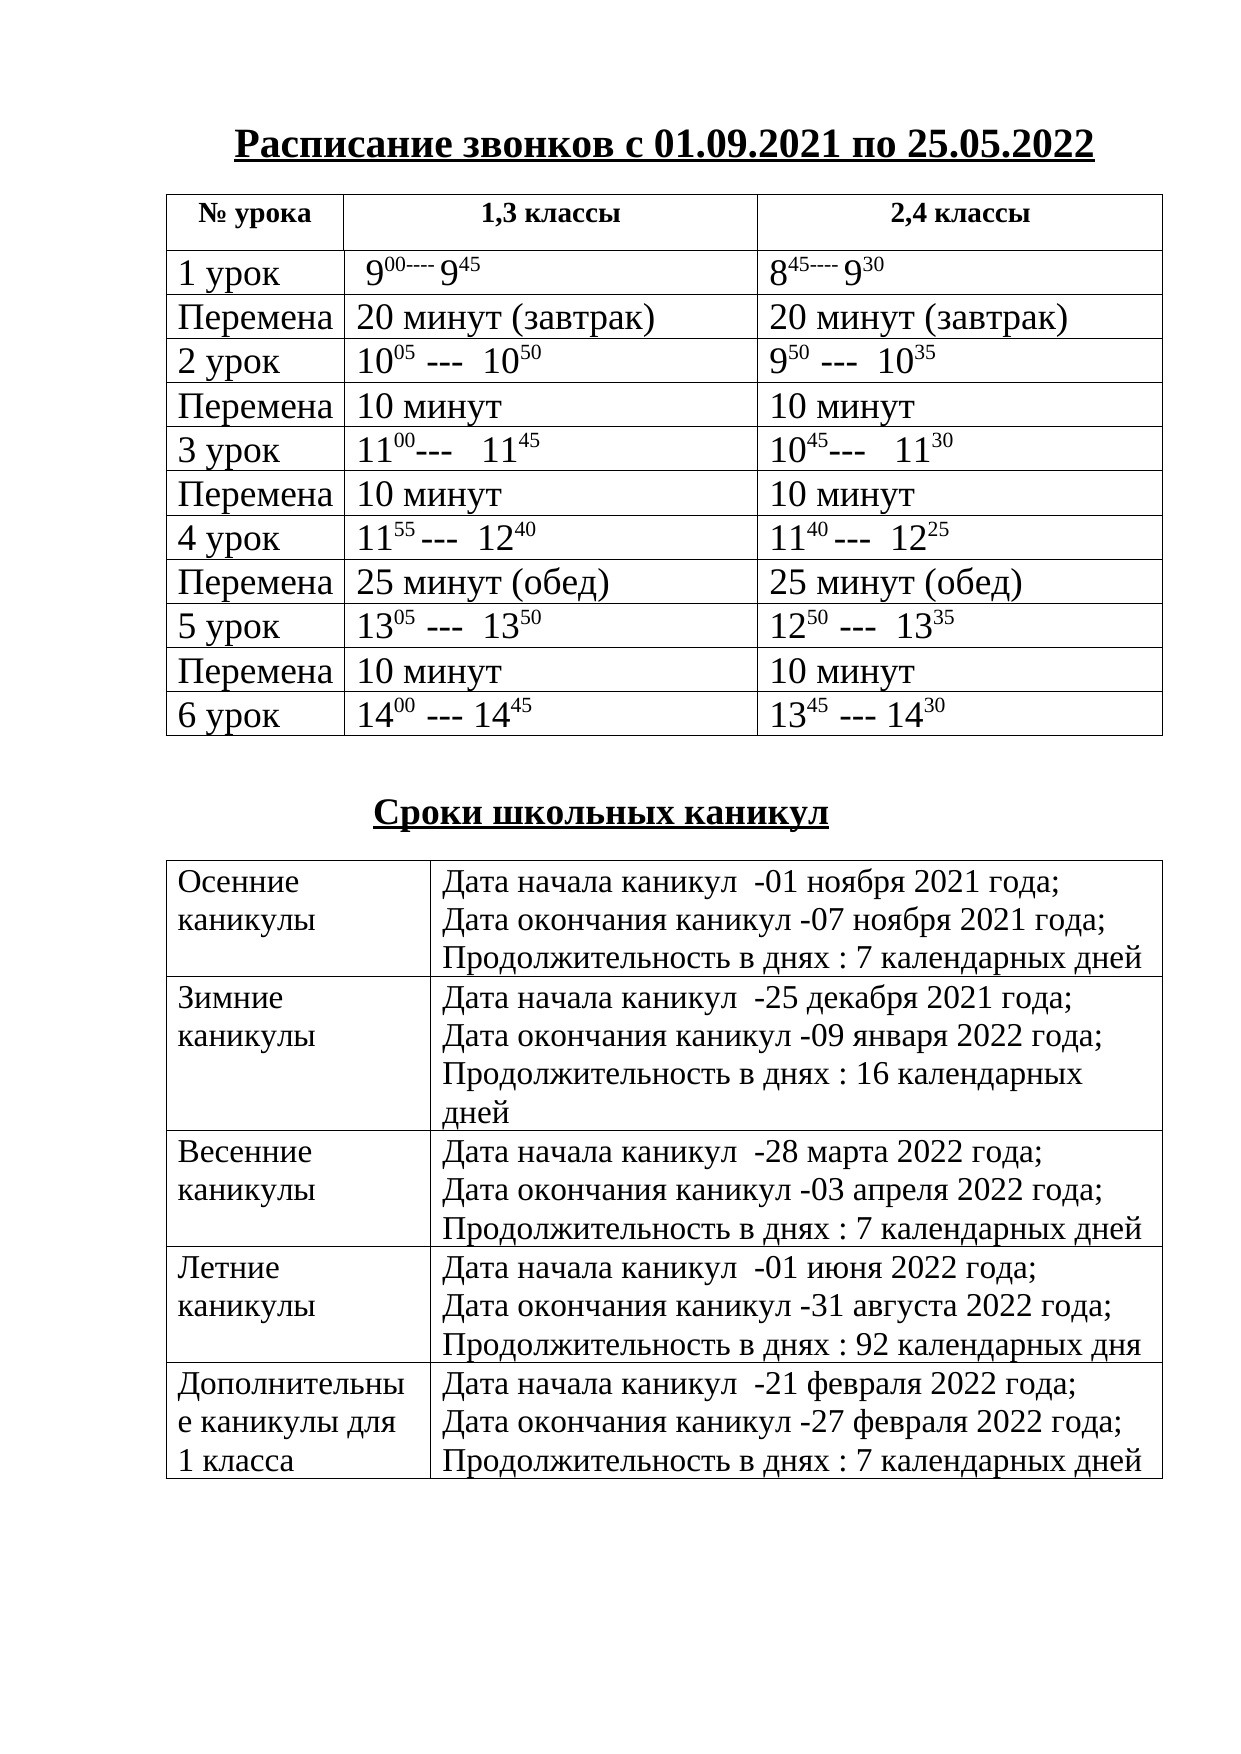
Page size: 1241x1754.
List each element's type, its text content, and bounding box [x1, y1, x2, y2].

table_header Осенние каникулы [167, 861, 430, 976]
table_cell 10 минут [345, 383, 757, 426]
table_cell Перемена [167, 560, 344, 603]
table_header № урока [167, 195, 343, 249]
table_cell Летние каникулы [167, 1247, 430, 1362]
table_cell 1045--- 1130 [758, 427, 1162, 470]
table_cell 25 минут (обед) [758, 560, 1162, 603]
table_cell 10 минут [758, 383, 1162, 426]
table_cell 4 урок [167, 516, 344, 559]
table_cell Перемена [167, 383, 344, 426]
table_cell Дата начала каникул -25 декабря 2021 года; Дата окончания каникул -09 января 2022 года; Продолжительность в днях : 16 календарных дней [431, 977, 1162, 1130]
table_cell Зимние каникулы [167, 977, 430, 1130]
text Расписание звонков с 01.09.2021 по 25.05.2022 [177, 118, 1152, 166]
table_cell 1250 --- 1335 [758, 604, 1162, 647]
table_cell 6 урок [167, 692, 344, 735]
table_cell Перемена [167, 648, 344, 691]
table_cell 10 минут [345, 648, 757, 691]
table_cell 1305 --- 1350 [345, 604, 757, 647]
table_header 2,4 классы [758, 195, 1162, 249]
table_cell 1140 --- 1225 [758, 516, 1162, 559]
table_header Дата начала каникул -01 ноября 2021 года; Дата окончания каникул -07 ноября 2021 года; Продолжительность в днях : 7 календарных дней [431, 861, 1162, 976]
table_cell Дата начала каникул -01 июня 2022 года; Дата окончания каникул -31 августа 2022 года; Продолжительность в днях : 92 календарных дня [431, 1247, 1162, 1362]
table_cell 845---- 930 [758, 251, 1162, 294]
table_cell 20 минут (завтрак) [345, 295, 757, 338]
table_cell 10 минут [345, 471, 757, 514]
table_cell Дополнительные каникулы для 1 класса [167, 1363, 430, 1478]
table_cell 1155 --- 1240 [345, 516, 757, 559]
table_cell 20 минут (завтрак) [758, 295, 1162, 338]
table_cell 1400 --- 1445 [345, 692, 757, 735]
table_cell 1005 --- 1050 [345, 339, 757, 382]
table_cell 1 урок [167, 251, 344, 294]
text Сроки школьных каникул [177, 789, 1152, 832]
table_header 1,3 классы [344, 195, 757, 249]
table_cell 2 урок [167, 339, 344, 382]
table_cell 5 урок [167, 604, 344, 647]
table_cell 900---- 945 [345, 251, 757, 294]
table_cell Перемена [167, 471, 344, 514]
table_cell Весенние каникулы [167, 1131, 430, 1246]
table_cell 1100--- 1145 [345, 427, 757, 470]
table_cell Дата начала каникул -21 февраля 2022 года; Дата окончания каникул -27 февраля 2022 года; Продолжительность в днях : 7 календарных дней [431, 1363, 1162, 1478]
table_cell 10 минут [758, 471, 1162, 514]
table_cell Перемена [167, 295, 344, 338]
table_cell 3 урок [167, 427, 344, 470]
table_cell Дата начала каникул -28 марта 2022 года; Дата окончания каникул -03 апреля 2022 года; Продолжительность в днях : 7 календарных дней [431, 1131, 1162, 1246]
table_cell 25 минут (обед) [345, 560, 757, 603]
table_cell 10 минут [758, 648, 1162, 691]
table_cell 1345 --- 1430 [758, 692, 1162, 735]
table_cell 950 --- 1035 [758, 339, 1162, 382]
